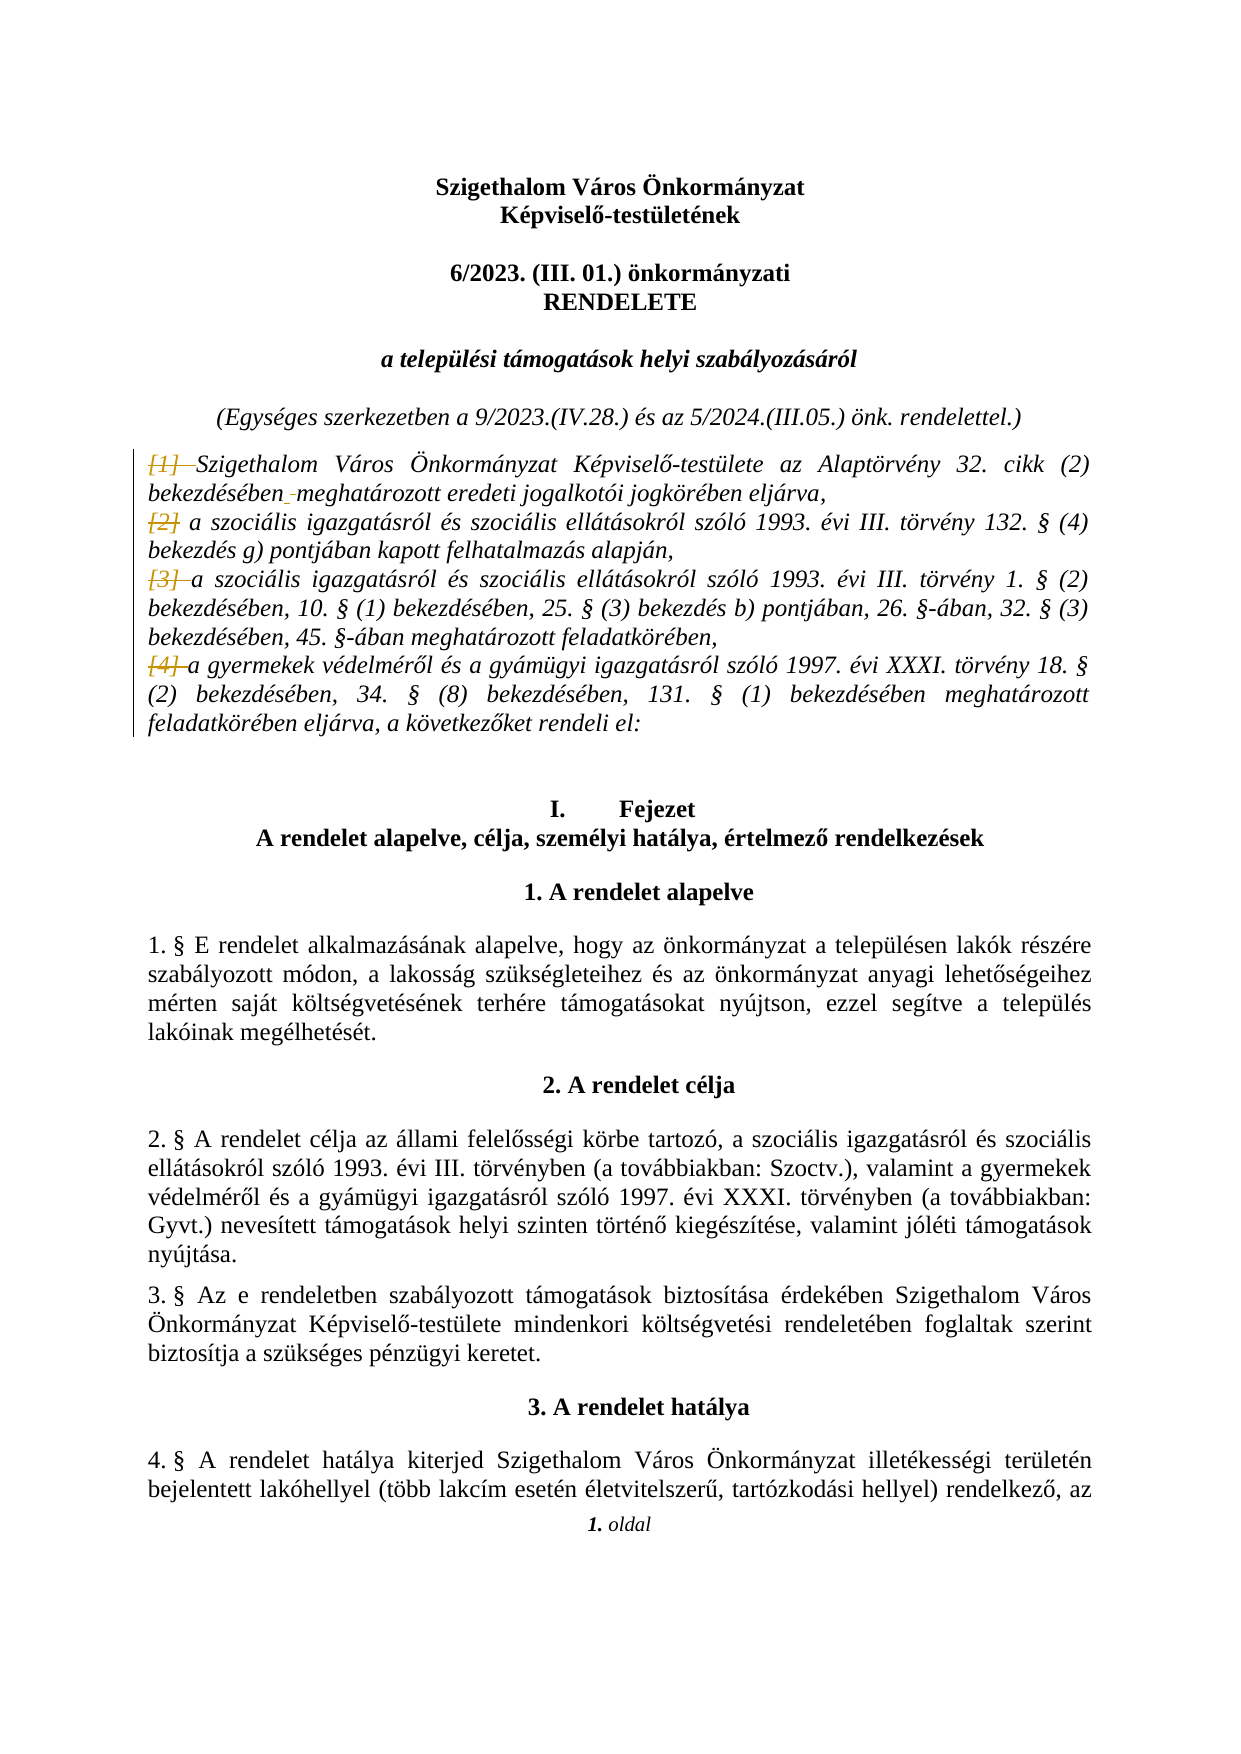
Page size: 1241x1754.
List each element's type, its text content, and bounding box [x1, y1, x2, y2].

text Szigethalom Város Önkormányzat Képviselő-testülete az Alaptörvény 32. cikk (2) bekezdésébenmeghatározott eredeti jogalkotói jogkörében eljárva, [148, 449, 1093, 507]
text 6/2023. (III. 01.) önkormányzati [148, 258, 1093, 287]
text A rendelet alapelve, célja, személyi hatálya, értelmező rendelkezések [148, 823, 1093, 852]
text a gyermekek védelméről és a gyámügyi igazgatásról szóló 1997. évi XXXI. törvény 18. § (2) bekezdésében, 34. § (8) bekezdésében, 131. § (1) bekezdésében meghatározott feladatkörében eljárva, a következőket rendeli el: [148, 651, 1093, 737]
text (Egységes szerkezetben a 9/2023.(IV.28.) és az 5/2024.(III.05.) önk. rendelettel.) [148, 402, 1093, 430]
list § A rendelet célja az állami felelősségi körbe tartozó, a szociális igazgatásról és szociális ellátásokról szóló 1993. évi III. törvényben (a továbbiakban: Szoctv.), valamint a gyermekek védelméről és a gyámügyi igazgatásról szóló 1997. évi XXXI. törvényben (a továbbiakban: Gyvt.) nevesített támogatások helyi szinten történő kiegészítése, valamint jóléti támogatások nyújtása. [148, 1124, 1093, 1268]
list § E rendelet alkalmazásának alapelve, hogy az önkormányzat a településen lakók részére szabályozott módon, a lakosság szükségleteihez és az önkormányzat anyagi lehetőségeihez mérten saját költségvetésének terhére támogatásokat nyújtson, ezzel segítve a település lakóinak megélhetését. [148, 931, 1093, 1046]
text 2. A rendelet célja [185, 1071, 1093, 1099]
list Fejezet [148, 794, 1093, 823]
text 1. A rendelet alapelve [185, 877, 1093, 906]
text RENDELETE [148, 287, 1093, 315]
list § Az e rendeletben szabályozott támogatások biztosítása érdekében Szigethalom Város Önkormányzat Képviselő-testülete mindenkori költségvetési rendeletében foglaltak szerint biztosítja a szükséges pénzügyi keretet. [148, 1281, 1093, 1367]
text a települési támogatások helyi szabályozásáról [148, 344, 1093, 373]
text a szociális igazgatásról és szociális ellátásokról szóló 1993. évi III. törvény 1. § (2) bekezdésében, 10. § (1) bekezdésében, 25. § (3) bekezdés b) pontjában, 26. §-ában, 32. § (3) bekezdésében, 45. §-ában meghatározott feladatkörében, [148, 564, 1093, 651]
text Képviselő-testületének [148, 200, 1093, 229]
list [148, 1446, 1093, 1503]
text a szociális igazgatásról és szociális ellátásokról szóló 1993. évi III. törvény 132. § (4) bekezdés g) pontjában kapott felhatalmazás alapján, [148, 507, 1093, 564]
text 3. A rendelet hatálya [185, 1392, 1093, 1421]
text Szigethalom Város Önkormányzat [148, 172, 1093, 200]
